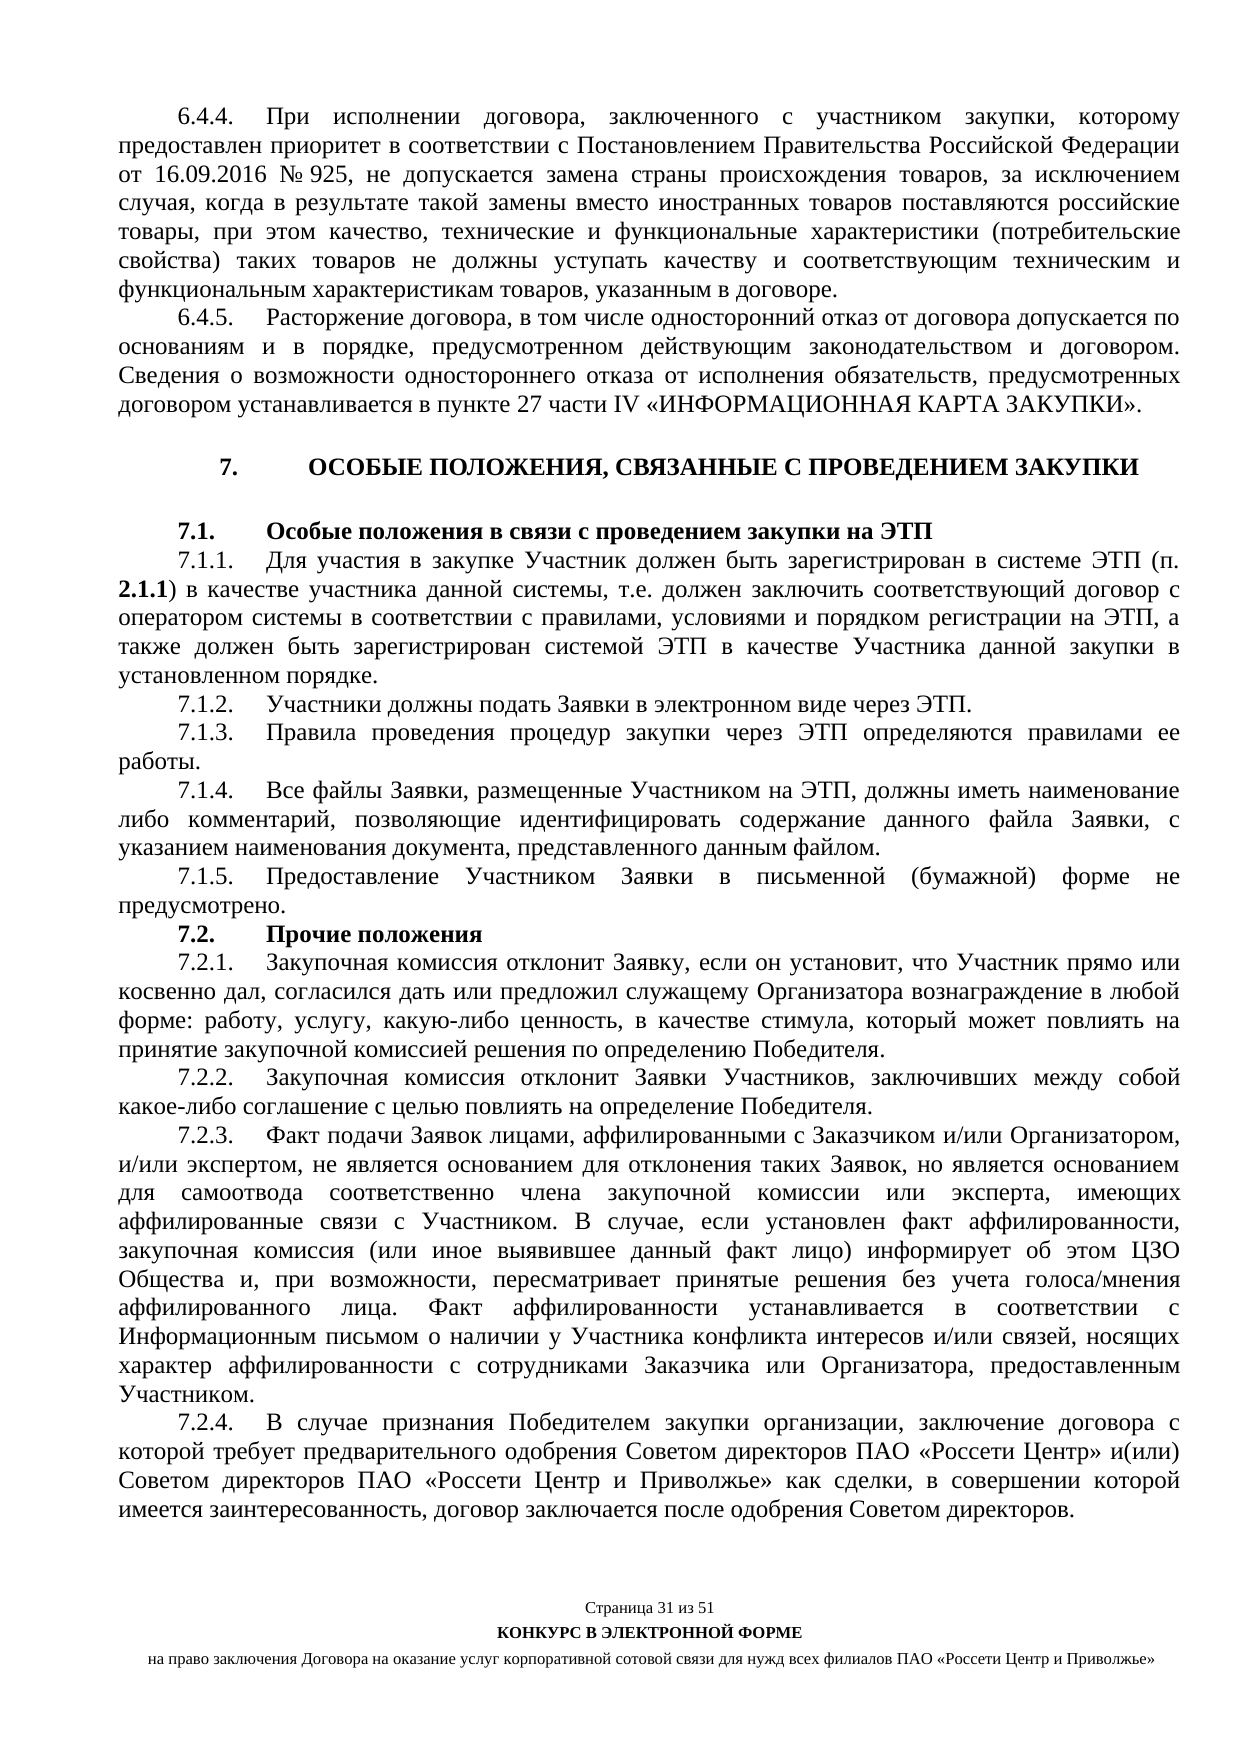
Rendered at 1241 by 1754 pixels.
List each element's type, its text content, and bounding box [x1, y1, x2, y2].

subtitle В случае признания Победителем закупки организации, заключение договора с которой требует предварительного одобрения Советом директоров ПАО «Россети Центр» и(или) Советом директоров ПАО «Россети Центр и Приволжье» как сделки, в совершении которой имеется заинтересованность, договор заключается после одобрения Советом директоров. [118, 1407, 1181, 1522]
subtitle Для участия в закупке Участник должен быть зарегистрирован в системе ЭТП (п. 2.1.1) в качестве участника данной системы, т.е. должен заключить соответствующий договор с оператором системы в соответствии с правилами, условиями и порядком регистрации на ЭТП, а также должен быть зарегистрирован системой ЭТП в качестве Участника данной закупки в установленном порядке. [118, 545, 1181, 689]
subtitle Участники должны подать Заявки в электронном виде через ЭТП. [118, 689, 1181, 717]
subtitle Прочие положения [118, 919, 1181, 947]
subtitle Правила проведения процедур закупки через ЭТП определяются правилами ее работы. [118, 717, 1181, 775]
subtitle Предоставление Участником Заявки в письменной (бумажной) форме не предусмотрено. [118, 861, 1181, 919]
subtitle Закупочная комиссия отклонит Заявки Участников, заключивших между собой какое-либо соглашение с целью повлиять на определение Победителя. [118, 1062, 1181, 1120]
subtitle Закупочная комиссия отклонит Заявку, если он установит, что Участник прямо или косвенно дал, согласился дать или предложил служащему Организатора вознаграждение в любой форме: работу, услугу, какую-либо ценность, в качестве стимула, который может повлиять на принятие закупочной комиссией решения по определению Победителя. [118, 947, 1181, 1062]
subtitle ОСОБЫЕ ПОЛОЖЕНИЯ, СВЯЗАННЫЕ С ПРОВЕДЕНИЕМ ЗАКУПКИ [118, 452, 1181, 481]
subtitle Особые положения в связи с проведением закупки на ЭТП [118, 516, 1181, 545]
subtitle Расторжение договора, в том числе односторонний отказ от договора допускается по основаниям и в порядке, предусмотренном действующим законодательством и договором. Сведения о возможности одностороннего отказа от исполнения обязательств, предусмотренных договором устанавливается в пункте 27 части IV «ИНФОРМАЦИОННАЯ КАРТА ЗАКУПКИ». [118, 302, 1181, 417]
subtitle При исполнении договора, заключенного с участником закупки, которому предоставлен приоритет в соответствии с Постановлением Правительства Российской Федерации от 16.09.2016 № 925, не допускается замена страны происхождения товаров, за исключением случая, когда в результате такой замены вместо иностранных товаров поставляются российские товары, при этом качество, технические и функциональные характеристики (потребительские свойства) таких товаров не должны уступать качеству и соответствующим техническим и функциональным характеристикам товаров, указанным в договоре. [118, 101, 1181, 302]
subtitle Факт подачи Заявок лицами, аффилированными с Заказчиком и/или Организатором, и/или экспертом, не является основанием для отклонения таких Заявок, но является основанием для самоотвода соответственно члена закупочной комиссии или эксперта, имеющих аффилированные связи с Участником. В случае, если установлен факт аффилированности, закупочная комиссия (или иное выявившее данный факт лицо) информирует об этом ЦЗО Общества и, при возможности, пересматривает принятые решения без учета голоса/мнения аффилированного лица. Факт аффилированности устанавливается в соответствии с Информационным письмом о наличии у Участника конфликта интересов и/или связей, носящих характер аффилированности с сотрудниками Заказчика или Организатора, предоставленным Участником. [118, 1120, 1181, 1407]
subtitle Все файлы Заявки, размещенные Участником на ЭТП, должны иметь наименование либо комментарий, позволяющие идентифицировать содержание данного файла Заявки, с указанием наименования документа, представленного данным файлом. [118, 775, 1181, 861]
